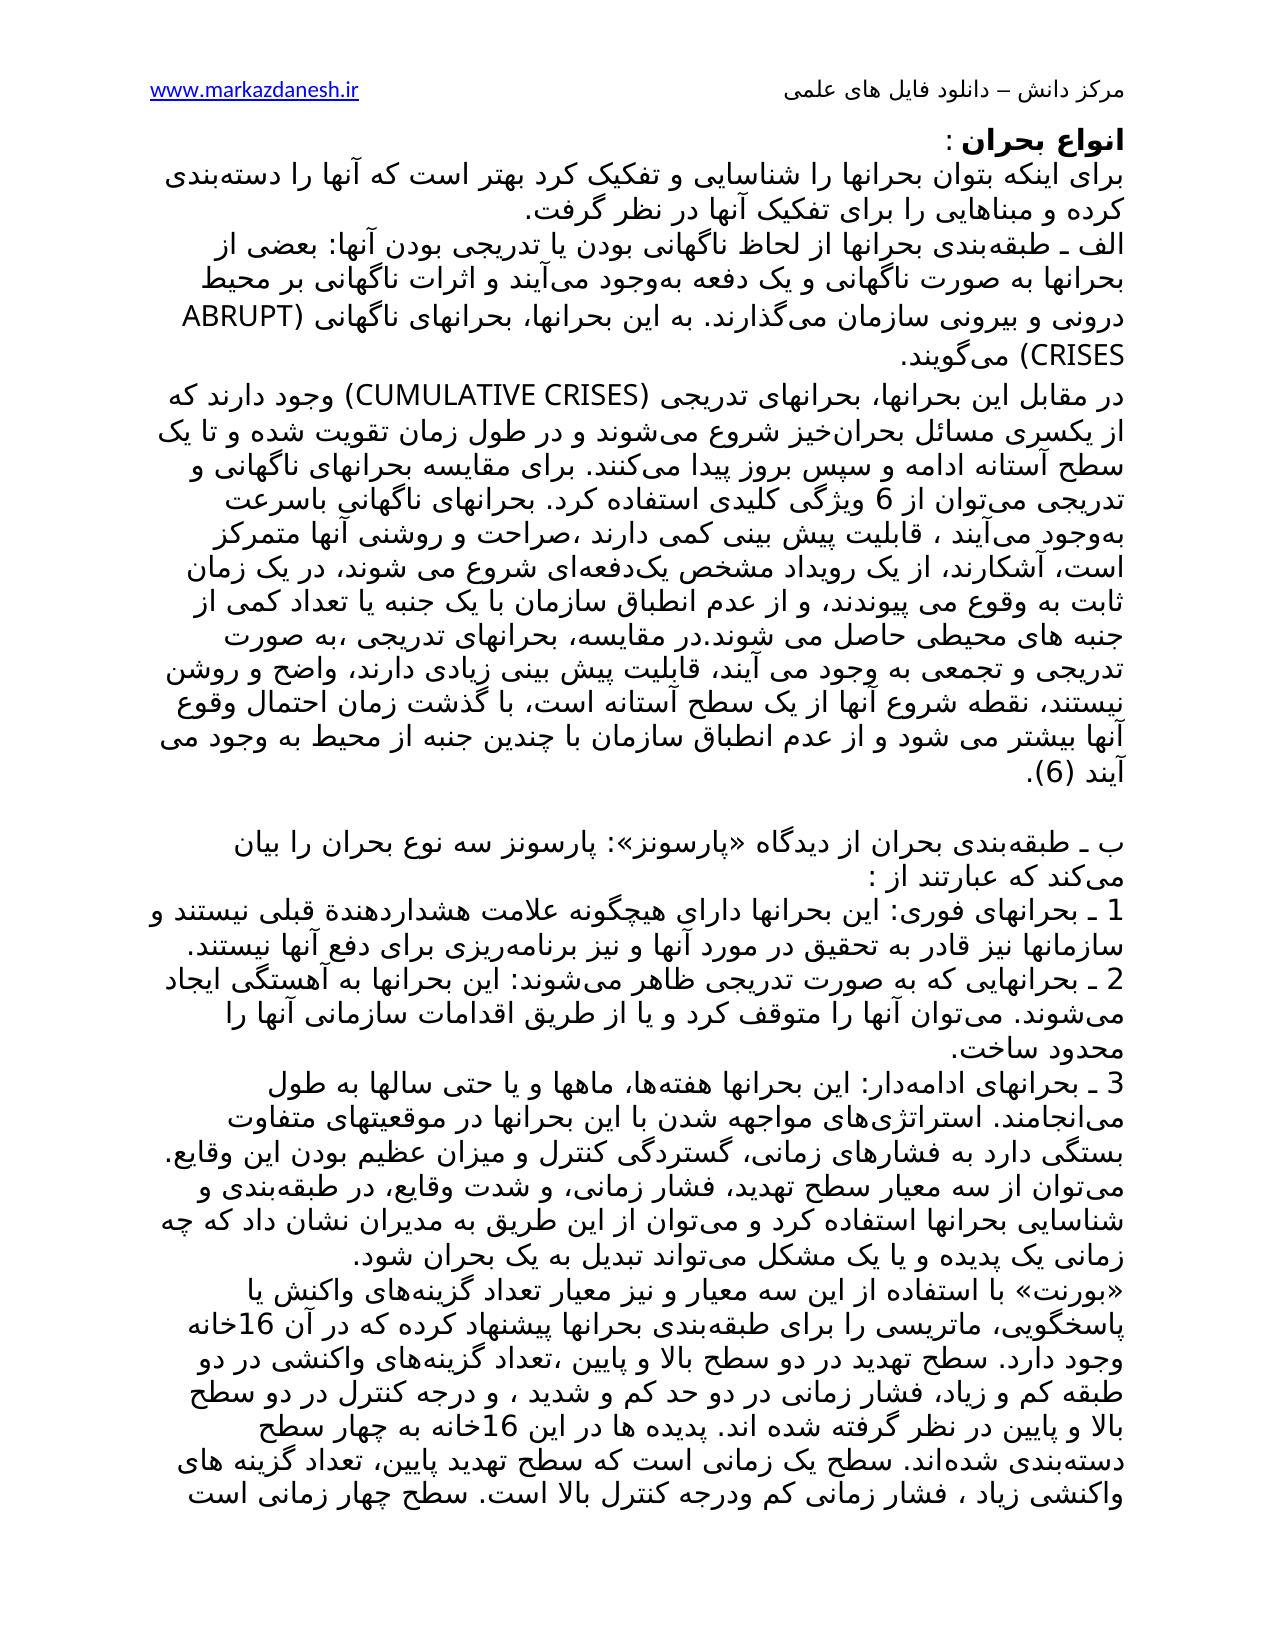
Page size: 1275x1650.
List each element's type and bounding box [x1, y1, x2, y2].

text [150, 122, 1125, 1511]
